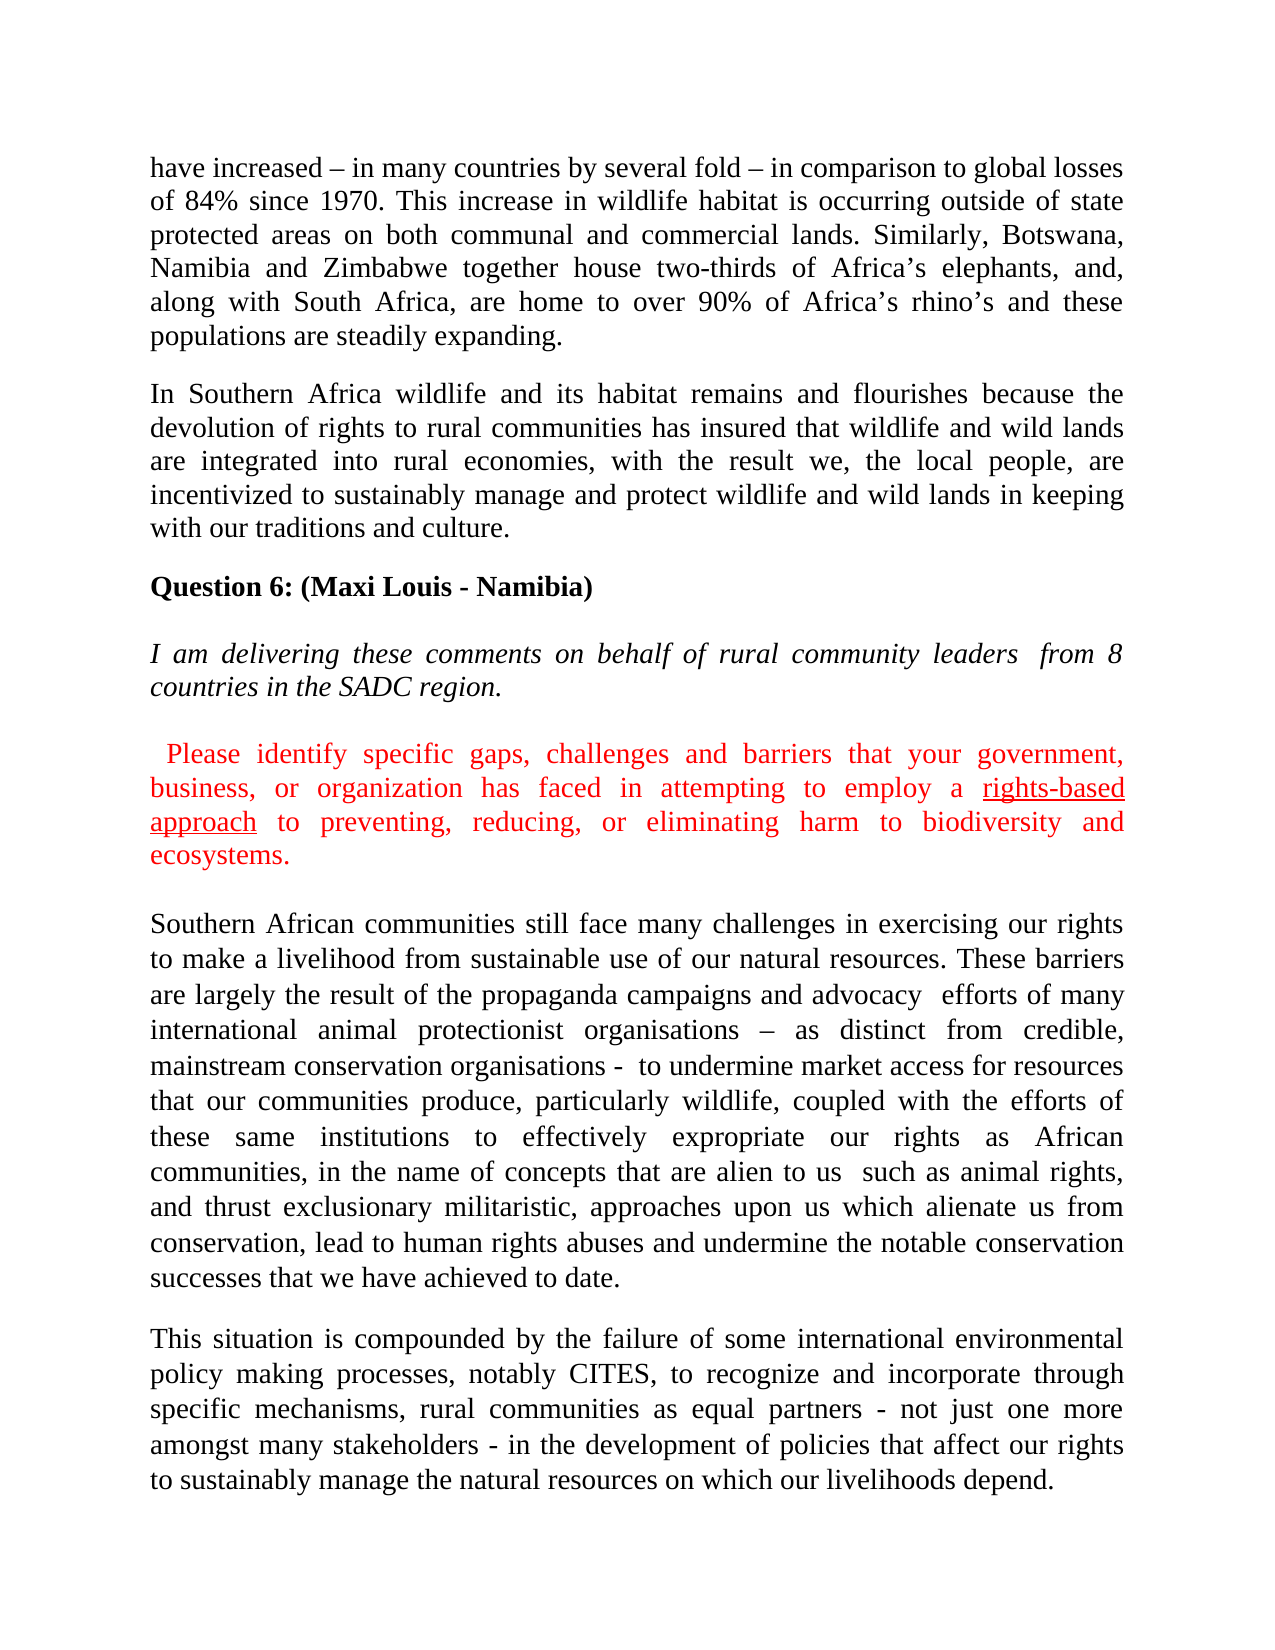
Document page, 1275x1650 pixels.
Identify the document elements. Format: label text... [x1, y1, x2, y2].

text In Southern Africa wildlife and its habitat remains and flourishes because the devolution of rights to rural communities has insured that wildlife and wild lands are integrated into rural economies, with the result we, the local people, are incentivized to sustainably manage and protect wildlife and wild lands in keeping with our traditions and culture. [150, 376, 1125, 544]
text I am delivering these comments on behalf of rural community leaders from 8 countries in the SADC region. [150, 636, 1125, 703]
text This situation is compounded by the failure of some international environmental policy making processes, notably CITES, to recognize and incorporate through specific mechanisms, rural communities as equal partners - not just one more amongst many stakeholders - in the development of policies that affect our rights to sustainably manage the natural resources on which our livelihoods depend. [150, 1319, 1125, 1496]
text Please identify specific gaps, challenges and barriers that your government, business, or organization has faced in attempting to employ a rights-based approach to preventing, reducing, or eliminating harm to biodiversity and ecosystems. [150, 737, 1125, 871]
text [150, 150, 1125, 351]
text Question 6: (Maxi Louis - Namibia) [150, 569, 1125, 602]
text Southern African communities still face many challenges in exercising our rights to make a livelihood from sustainable use of our natural resources. These barriers are largely the result of the propaganda campaigns and advocacy efforts of many international animal protectionist organisations – as distinct from credible, mainstream conservation organisations - to undermine market access for resources that our communities produce, particularly wildlife, coupled with the efforts of these same institutions to effectively expropriate our rights as African communities, in the name of concepts that are alien to us such as animal rights, and thrust exclusionary militaristic, approaches upon us which alienate us from conservation, lead to human rights abuses and undermine the notable conservation successes that we have achieved to date. [150, 904, 1125, 1294]
